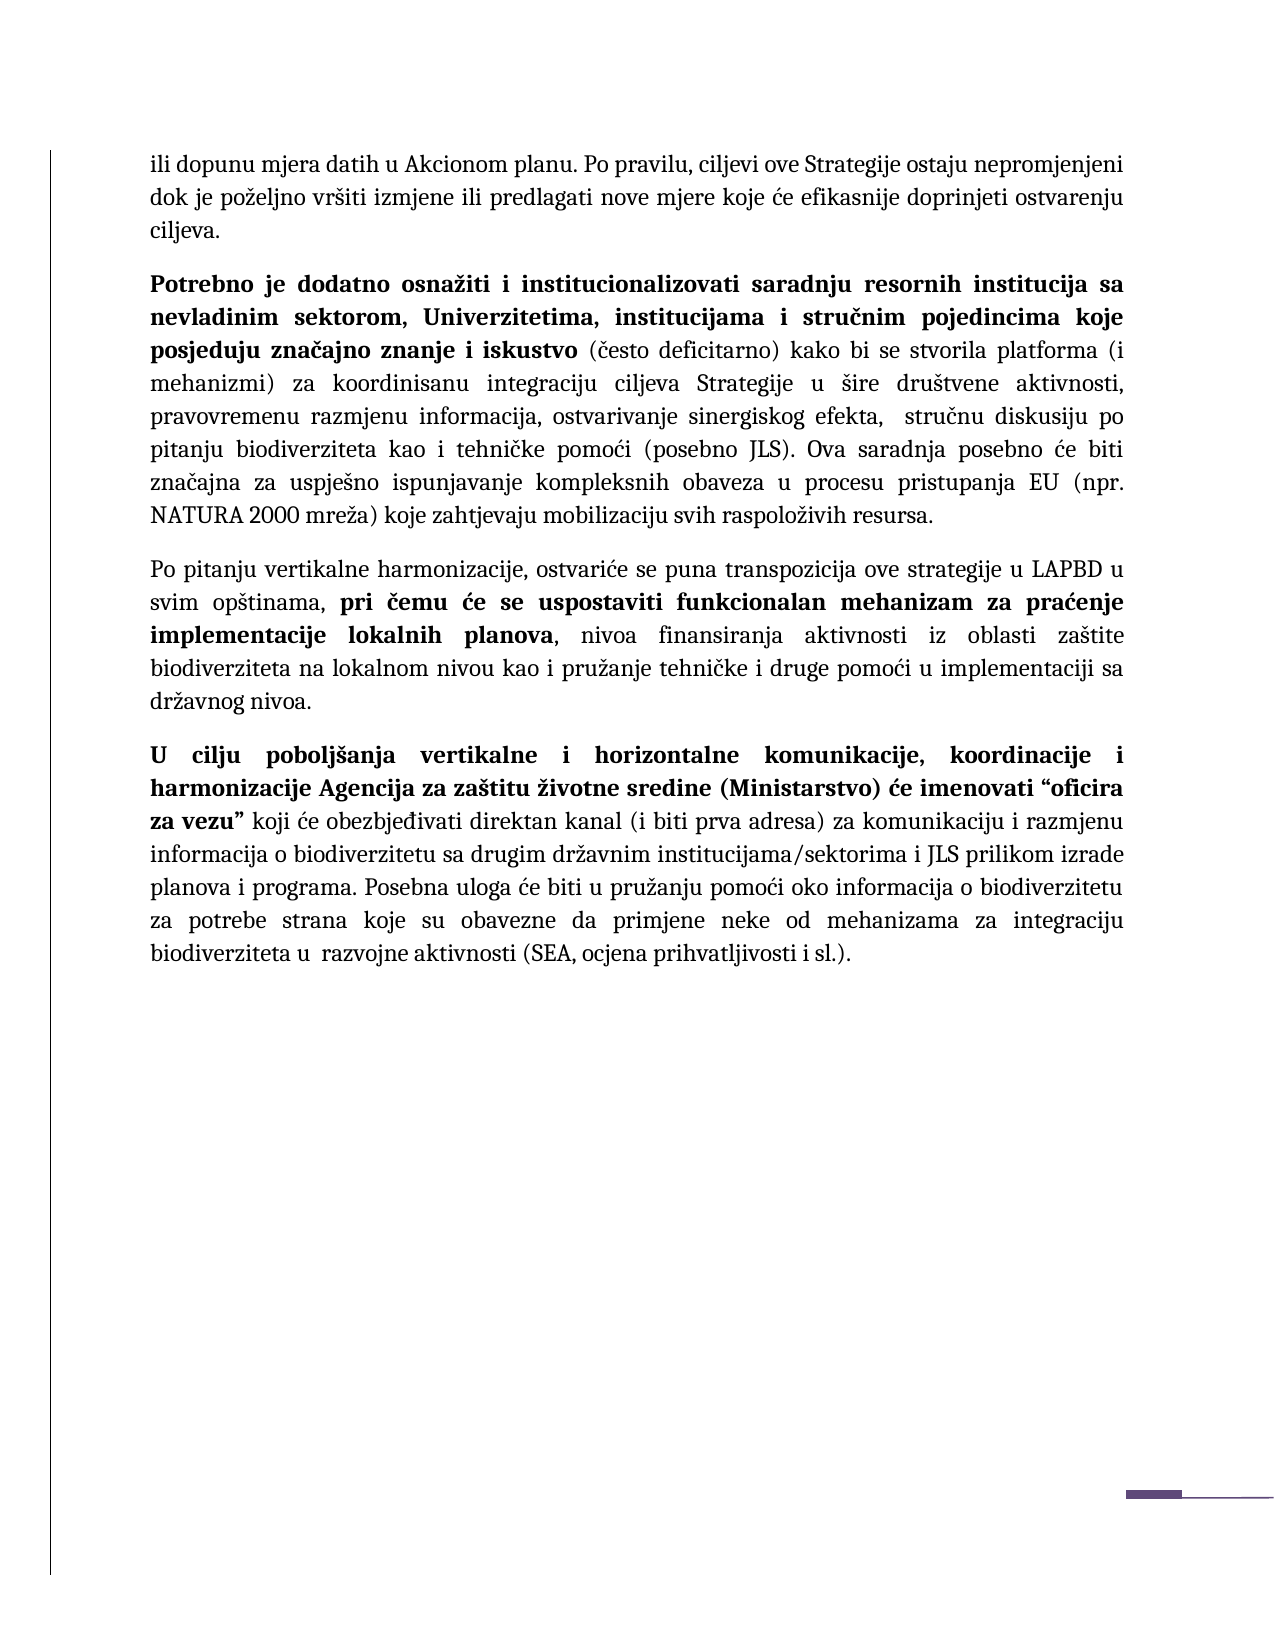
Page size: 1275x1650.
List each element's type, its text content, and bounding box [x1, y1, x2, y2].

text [150, 150, 1125, 245]
text Potrebno je dodatno osnažiti i institucionalizovati saradnju resornih institucija sa nevladinim sektorom, Univerzitetima, institucijama i stručnim pojedincima koje posjeduju značajno znanje i iskustvo (često deficitarno) kako bi se stvorila platforma (i mehanizmi) za koordinisanu integraciju ciljeva Strategije u šire društvene aktivnosti, pravovremenu razmjenu informacija, ostvarivanje sinergiskog efekta, stručnu diskusiju po pitanju biodiverziteta kao i tehničke pomoći (posebno JLS). Ova saradnja posebno će biti značajna za uspješno ispunjavanje kompleksnih obaveza u procesu pristupanja EU (npr. NATURA 2000 mreža) koje zahtjevaju mobilizaciju svih raspoloživih resursa. [150, 270, 1125, 530]
text U cilju poboljšanja vertikalne i horizontalne komunikacije, koordinacije i harmonizacije Agencija za zaštitu životne sredine (Ministarstvo) će imenovati “oficira za vezu” koji će obezbjeđivati direktan kanal (i biti prva adresa) za komunikaciju i razmjenu informacija o biodiverzitetu sa drugim državnim institucijama/sektorima i JLS prilikom izrade planova i programa. Posebna uloga će biti u pružanju pomoći oko informacija o biodiverzitetu za potrebe strana koje su obavezne da primjene neke od mehanizama za integraciju biodiverziteta u razvojne aktivnosti (SEA, ocjena prihvatljivosti i sl.). [150, 741, 1125, 968]
text Po pitanju vertikalne harmonizacije, ostvariće se puna transpozicija ove strategije u LAPBD u svim opštinama, pri čemu će se uspostaviti funkcionalan mehanizam za praćenje implementacije lokalnih planova, nivoa finansiranja aktivnosti iz oblasti zaštite biodiverziteta na lokalnom nivou kao i pružanje tehničke i druge pomoći u implementaciji sa državnog nivoa. [150, 555, 1125, 716]
